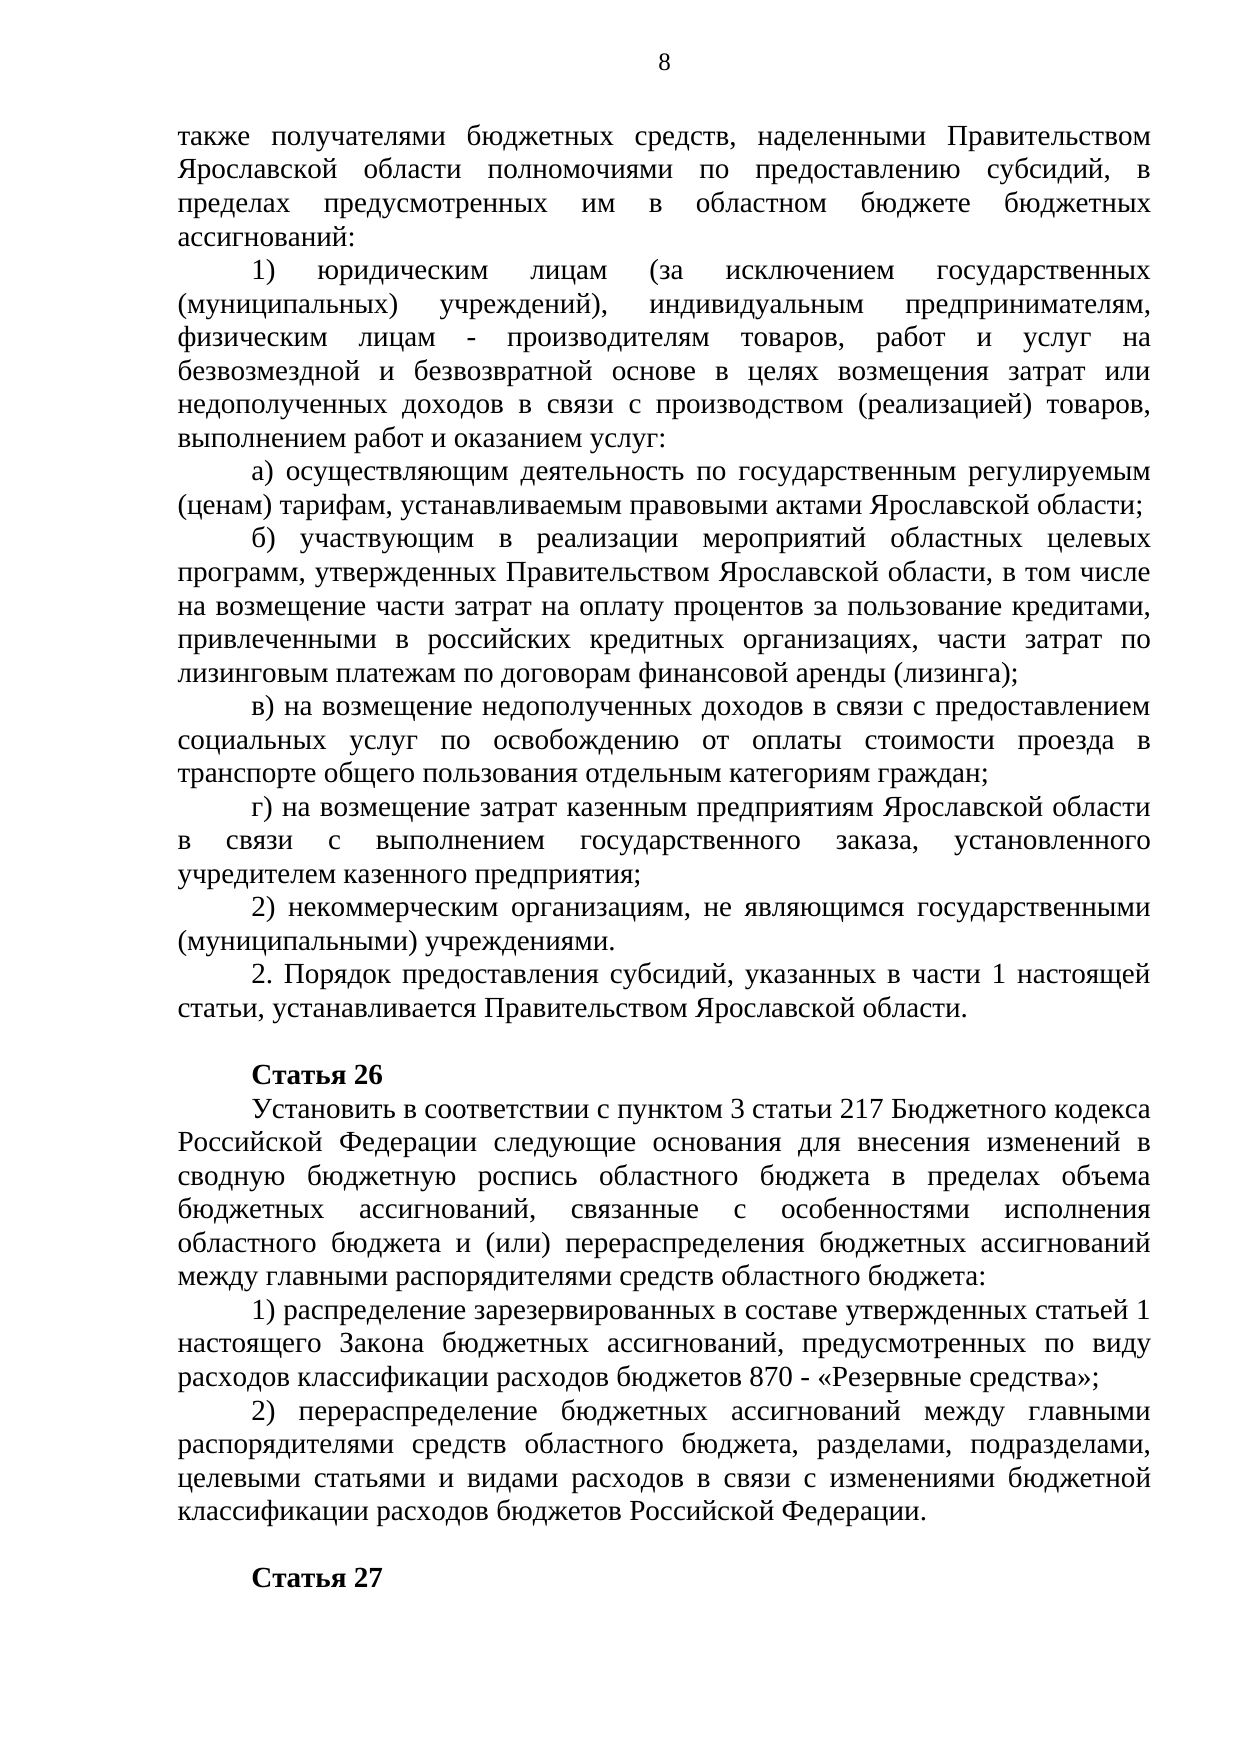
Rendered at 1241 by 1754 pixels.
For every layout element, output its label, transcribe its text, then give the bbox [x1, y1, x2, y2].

text 1) распределение зарезервированных в составе утвержденных статьей 1 настоящего Закона бюджетных ассигнований, предусмотренных по виду расходов классификации расходов бюджетов 870 - «Резервные средства»; [177, 1292, 1152, 1393]
text г) на возмещение затрат казенным предприятиям Ярославской области в связи с выполнением государственного заказа, установленного учредителем казенного предприятия; [177, 789, 1152, 889]
text 2) некоммерческим организациям, не являющимся государственными (муниципальными) учреждениями. [177, 889, 1152, 957]
text Статья 26 [177, 1057, 1152, 1091]
text 2. Порядок предоставления субсидий, указанных в части 1 настоящей статьи, устанавливается Правительством Ярославской области. [177, 957, 1152, 1024]
text 1) юридическим лицам (за исключением государственных (муниципальных) учреждений), индивидуальным предпринимателям, физическим лицам - производителям товаров, работ и услуг на безвозмездной и безвозвратной основе в целях возмещения затрат или недополученных доходов в связи с производством (реализацией) товаров, выполнением работ и оказанием услуг: [177, 252, 1152, 453]
text Статья 27 [177, 1560, 1152, 1594]
text а) осуществляющим деятельность по государственным регулируемым (ценам) тарифам, устанавливаемым правовыми актами Ярославской области; [177, 453, 1152, 521]
text б) участвующим в реализации мероприятий областных целевых программ, утвержденных Правительством Ярославской области, в том числе на возмещение части затрат на оплату процентов за пользование кредитами, привлеченными в российских кредитных организациях, части затрат по лизинговым платежам по договорам финансовой аренды (лизинга); [177, 521, 1152, 688]
text Установить в соответствии с пунктом 3 статьи 217 Бюджетного кодекса Российской Федерации следующие основания для внесения изменений в сводную бюджетную роспись областного бюджета в пределах объема бюджетных ассигнований, связанные с особенностями исполнения областного бюджета и (или) перераспределения бюджетных ассигнований между главными распорядителями средств областного бюджета: [177, 1091, 1152, 1292]
text 2) перераспределение бюджетных ассигнований между главными распорядителями средств областного бюджета, разделами, подразделами, целевыми статьями и видами расходов в связи с изменениями бюджетной классификации расходов бюджетов Российской Федерации. [177, 1393, 1152, 1527]
text в) на возмещение недополученных доходов в связи с предоставлением социальных услуг по освобождению от оплаты стоимости проезда в транспорте общего пользования отдельным категориям граждан; [177, 688, 1152, 789]
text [177, 118, 1152, 252]
